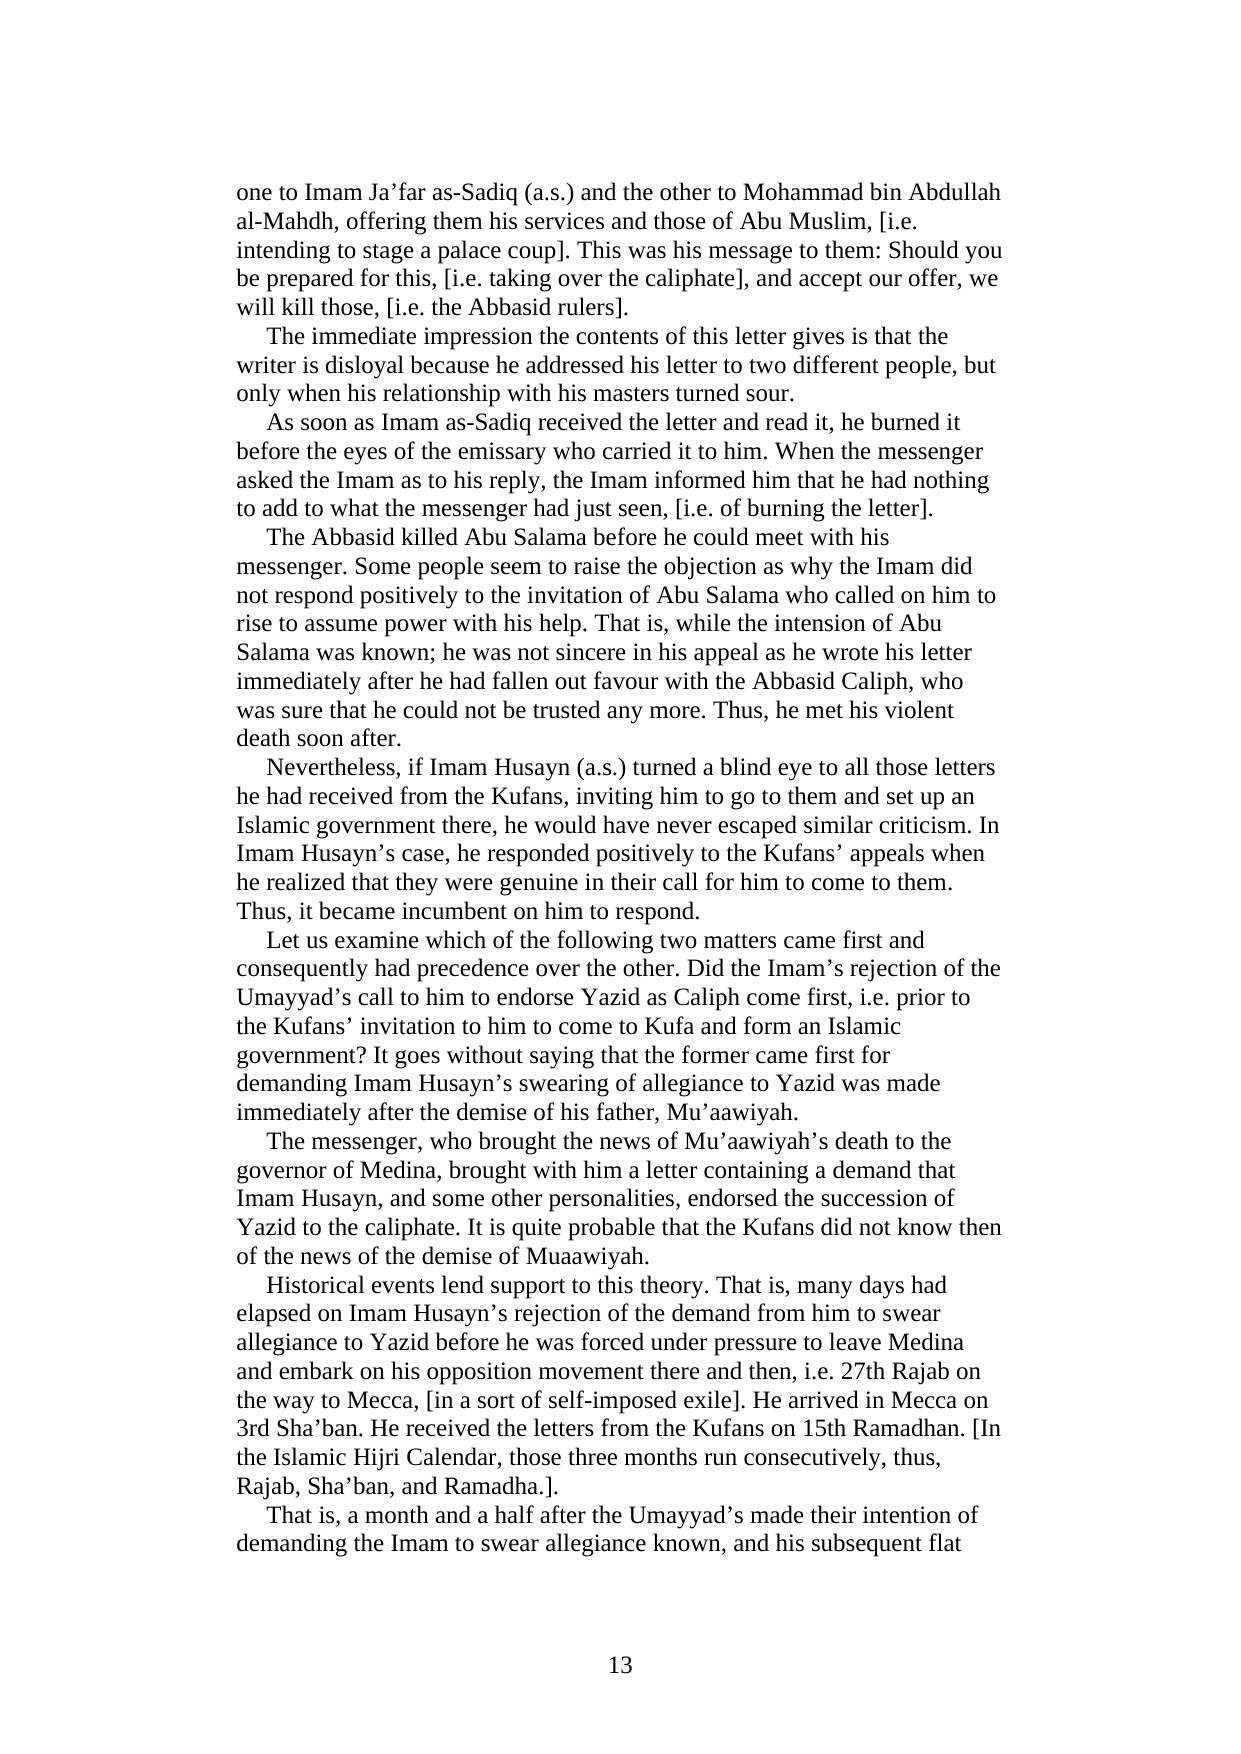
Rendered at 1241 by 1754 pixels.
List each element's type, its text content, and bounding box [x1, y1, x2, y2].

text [236, 1500, 1004, 1557]
text Nevertheless, if Imam Husayn (a.s.) turned a blind eye to all those letters he had received from the Kufans, inviting him to go to them and set up an Islamic government there, he would have never escaped similar criticism. In Imam Husayn’s case, he responded positively to the Kufans’ appeals when he realized that they were genuine in their call for him to come to them. Thus, it became incumbent on him to respond. [236, 752, 1004, 925]
text The immediate impression the contents of this letter gives is that the writer is disloyal because he addressed his letter to two different people, but only when his relationship with his masters turned sour. [236, 321, 1004, 407]
text Let us examine which of the following two matters came first and consequently had precedence over the other. Did the Imam’s rejection of the Umayyad’s call to him to endorse Yazid as Caliph come first, i.e. prior to the Kufans’ invitation to him to come to Kufa and form an Islamic government? It goes without saying that the former came first for demanding Imam Husayn’s swearing of allegiance to Yazid was made immediately after the demise of his father, Mu’aawiyah. [236, 925, 1004, 1126]
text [236, 177, 1004, 321]
text The Abbasid killed Abu Salama before he could meet with his messenger. Some people seem to raise the objection as why the Imam did not respond positively to the invitation of Abu Salama who called on him to rise to assume power with his help. That is, while the intension of Abu Salama was known; he was not sincere in his appeal as he wrote his letter immediately after he had fallen out favour with the Abbasid Caliph, who was sure that he could not be trusted any more. Thus, he met his violent death soon after. [236, 522, 1004, 752]
text Historical events lend support to this theory. That is, many days had elapsed on Imam Husayn’s rejection of the demand from him to swear allegiance to Yazid before he was forced under pressure to leave Medina and embark on his opposition movement there and then, i.e. 27th Rajab on the way to Mecca, [in a sort of self-imposed exile]. He arrived in Mecca on 3rd Sha’ban. He received the letters from the Kufans on 15th Ramadhan. [In the Islamic Hijri Calendar, those three months run consecutively, thus, Rajab, Sha’ban, and Ramadha.]. [236, 1270, 1004, 1500]
text The messenger, who brought the news of Mu’aawiyah’s death to the governor of Medina, brought with him a letter containing a demand that Imam Husayn, and some other personalities, endorsed the succession of Yazid to the caliphate. It is quite probable that the Kufans did not know then of the news of the demise of Muaawiyah. [236, 1126, 1004, 1270]
text As soon as Imam as-Sadiq received the letter and read it, he burned it before the eyes of the emissary who carried it to him. When the messenger asked the Imam as to his reply, the Imam informed him that he had nothing to add to what the messenger had just seen, [i.e. of burning the letter]. [236, 407, 1004, 522]
